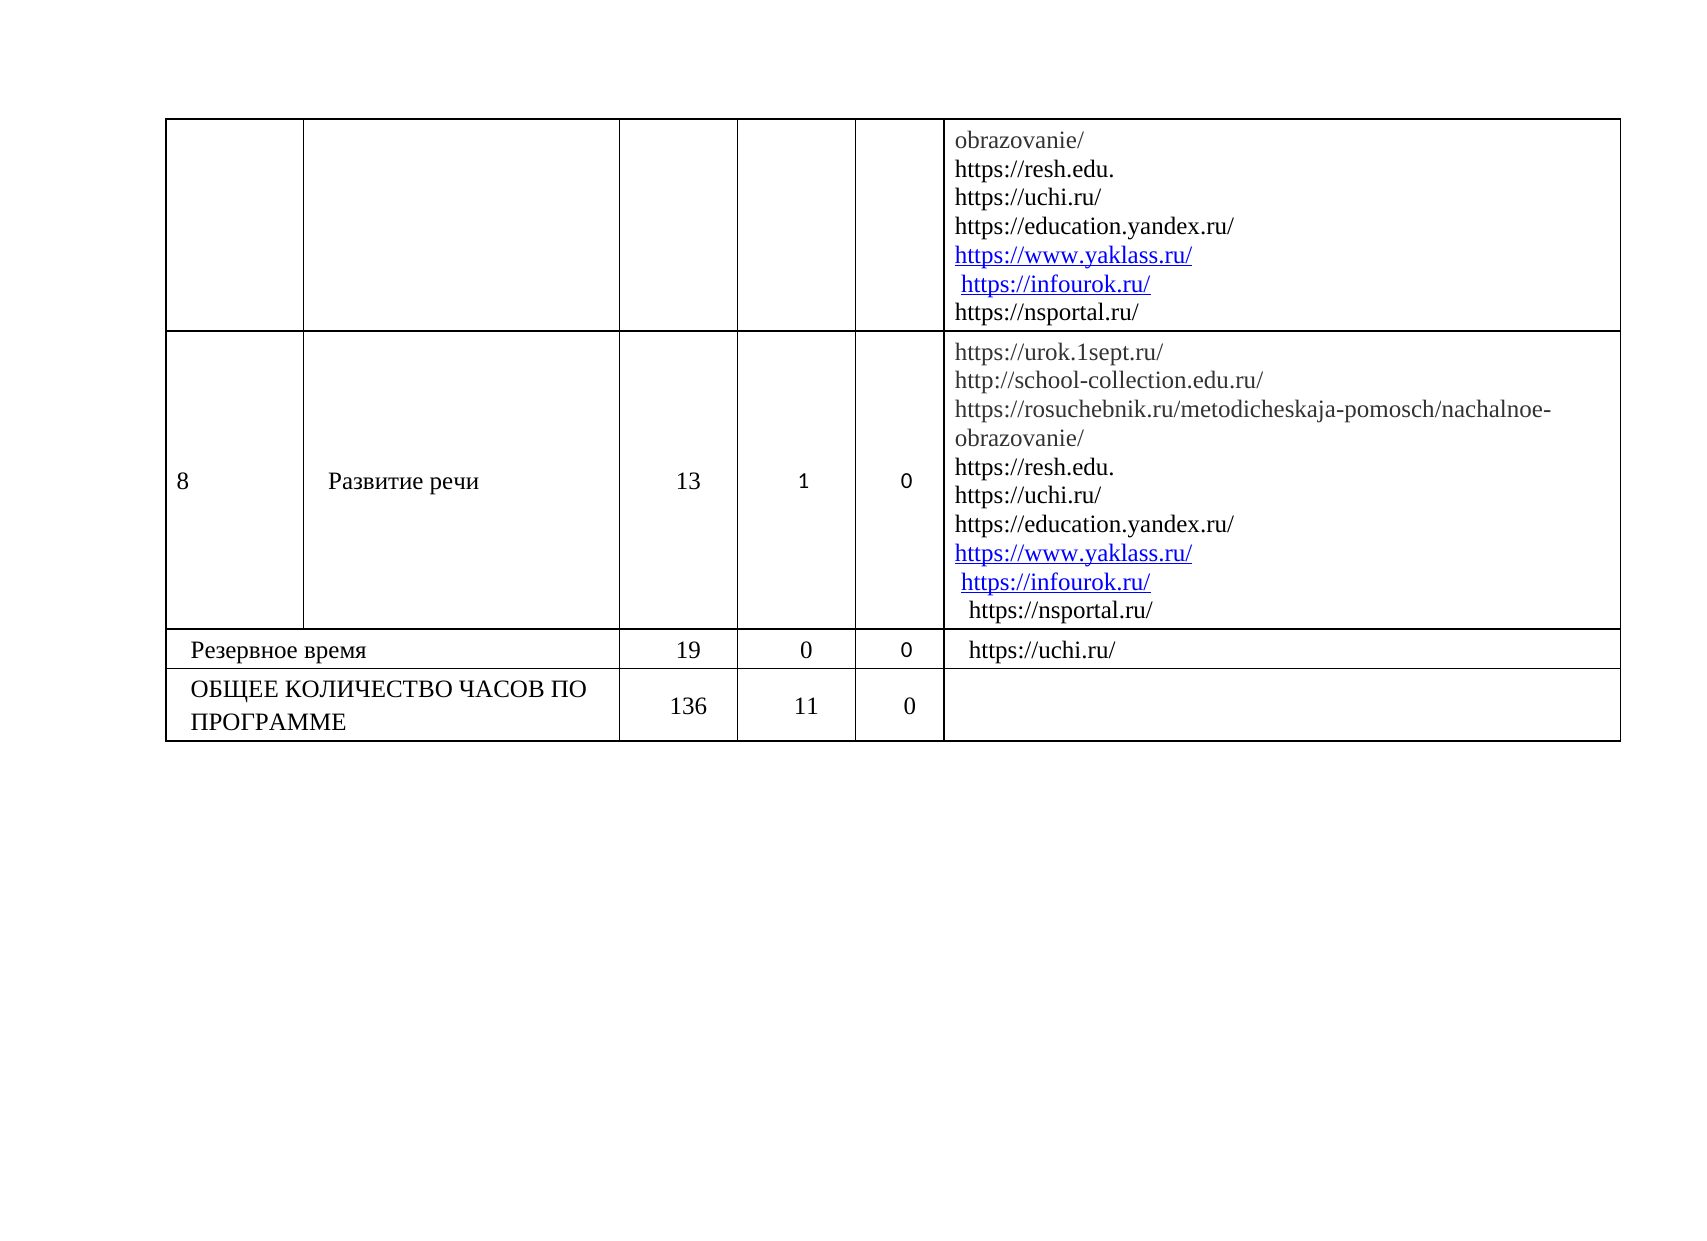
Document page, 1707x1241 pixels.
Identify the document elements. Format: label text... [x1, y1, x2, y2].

table_cell ОБЩЕЕ КОЛИЧЕСТВО ЧАСОВ ПО ПРОГРАММЕ [167, 669, 619, 740]
table_cell [945, 669, 1620, 740]
table_cell 0 [856, 630, 943, 667]
table_cell 0 [738, 630, 855, 667]
table_cell https://uchi.ru/ [945, 630, 1620, 667]
table_cell 0 [856, 669, 943, 740]
table_cell 1 [738, 332, 855, 628]
table_cell 0 [856, 332, 943, 628]
table_cell Резервное время [167, 630, 619, 667]
table_cell 7 [167, 120, 303, 330]
table_cell 0 [856, 120, 943, 330]
table_cell Развитие речи [304, 332, 619, 628]
table_cell 11 [738, 669, 855, 740]
table_cell 136 [620, 669, 737, 740]
table_cell 13 [620, 332, 737, 628]
table_cell 8 [167, 332, 303, 628]
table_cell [304, 120, 619, 330]
table_cell 48 [620, 120, 737, 330]
table_cell 19 [620, 630, 737, 667]
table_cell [945, 120, 1620, 330]
table_cell 8 [738, 120, 855, 330]
